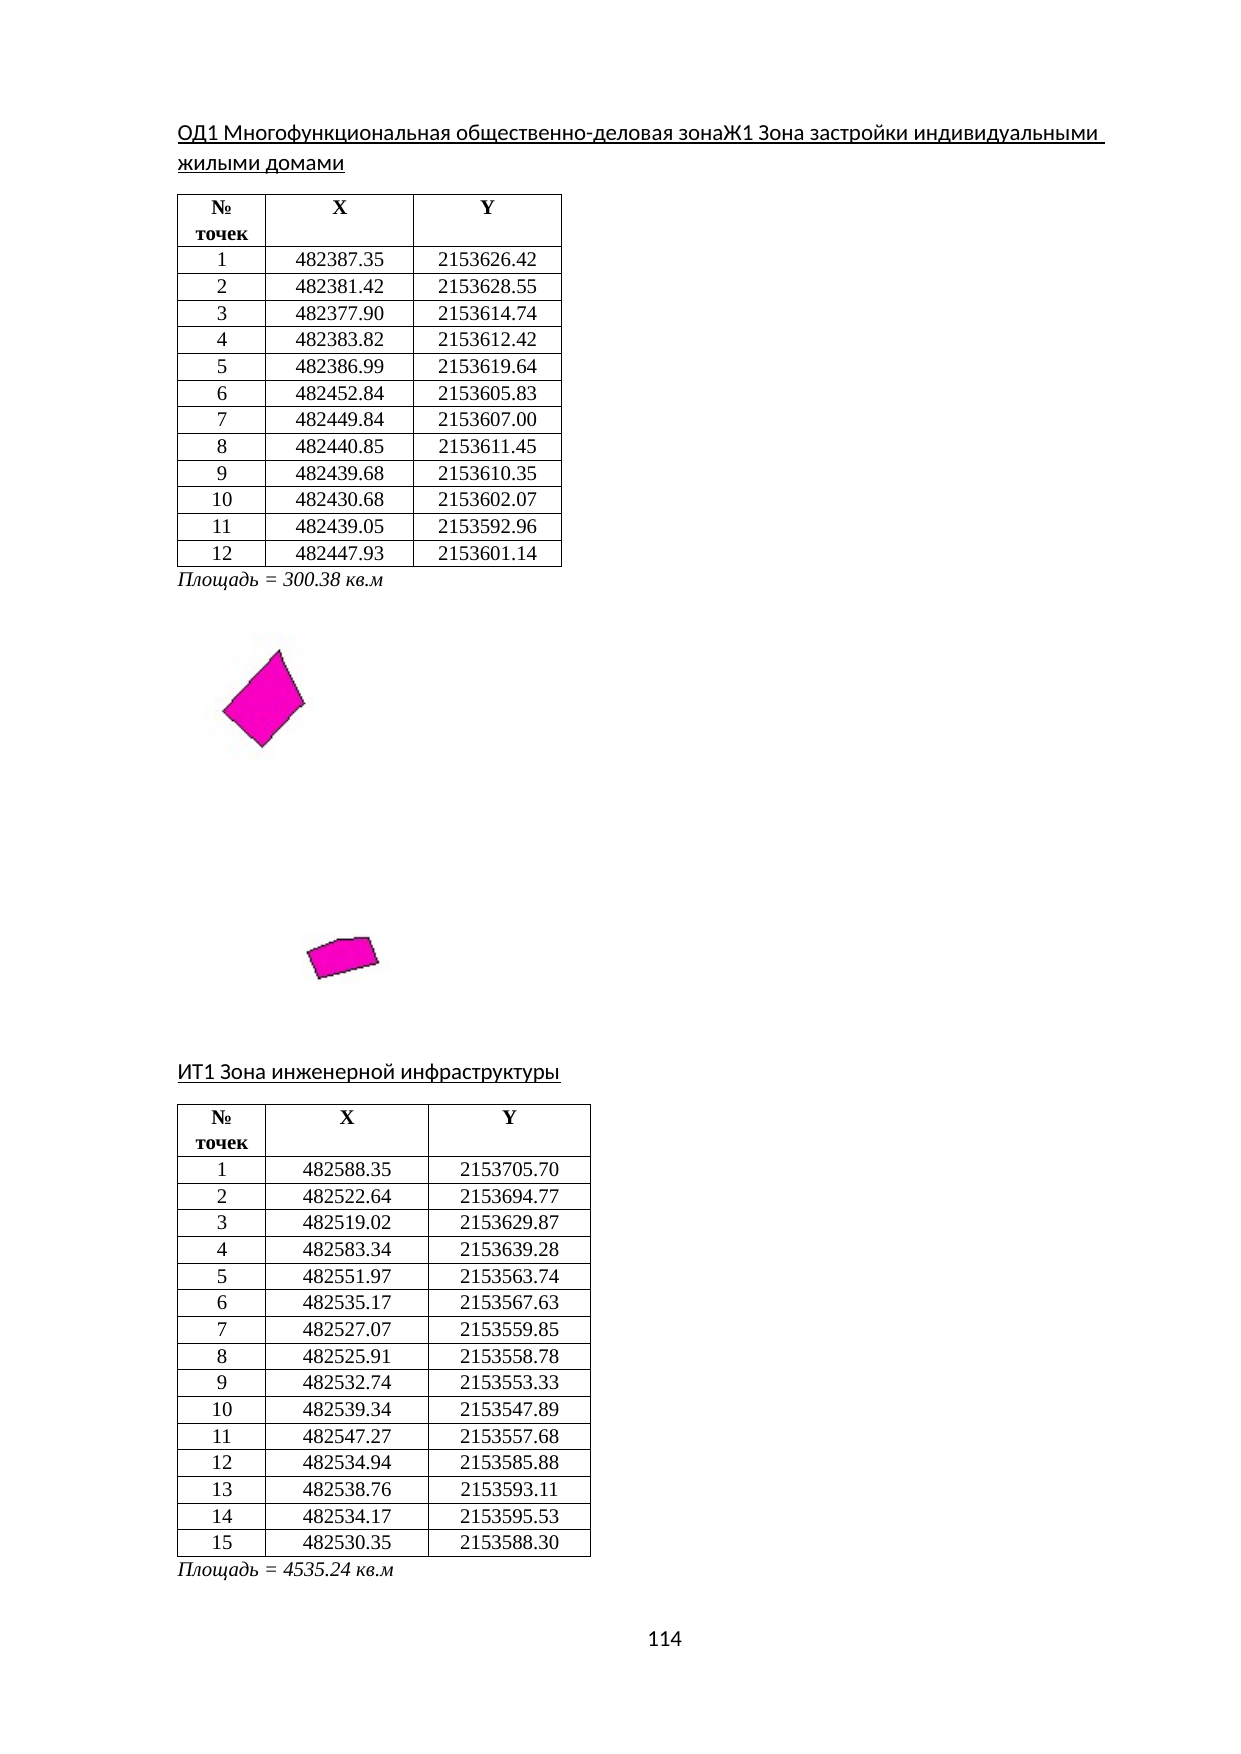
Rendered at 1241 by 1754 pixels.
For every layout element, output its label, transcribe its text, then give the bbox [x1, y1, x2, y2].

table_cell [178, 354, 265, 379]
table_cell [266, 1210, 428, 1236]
text Площадь = 300.38 кв.м [177, 567, 1152, 591]
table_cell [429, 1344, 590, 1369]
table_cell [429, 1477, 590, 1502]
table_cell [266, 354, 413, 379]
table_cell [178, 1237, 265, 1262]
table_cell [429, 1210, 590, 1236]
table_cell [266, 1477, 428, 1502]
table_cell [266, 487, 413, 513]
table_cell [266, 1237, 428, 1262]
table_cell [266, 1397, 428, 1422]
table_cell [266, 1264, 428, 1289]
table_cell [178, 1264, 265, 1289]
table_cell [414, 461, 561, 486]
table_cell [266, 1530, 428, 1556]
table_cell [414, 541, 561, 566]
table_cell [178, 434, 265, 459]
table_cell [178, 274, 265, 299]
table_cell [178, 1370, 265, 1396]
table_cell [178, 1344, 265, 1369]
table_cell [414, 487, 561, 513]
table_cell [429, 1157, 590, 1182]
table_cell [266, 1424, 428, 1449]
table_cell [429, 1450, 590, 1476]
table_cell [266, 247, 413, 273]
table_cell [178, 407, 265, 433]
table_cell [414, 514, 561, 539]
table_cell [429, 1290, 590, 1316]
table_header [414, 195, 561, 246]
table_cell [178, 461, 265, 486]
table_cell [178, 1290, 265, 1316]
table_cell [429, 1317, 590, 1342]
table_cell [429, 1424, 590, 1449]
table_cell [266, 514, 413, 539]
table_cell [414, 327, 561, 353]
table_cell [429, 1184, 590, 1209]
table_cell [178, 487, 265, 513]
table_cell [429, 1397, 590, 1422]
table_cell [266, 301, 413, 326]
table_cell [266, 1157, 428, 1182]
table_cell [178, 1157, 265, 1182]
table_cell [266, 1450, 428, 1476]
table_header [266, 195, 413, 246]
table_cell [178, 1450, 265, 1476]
text Площадь = 4535.24 кв.м [177, 1557, 1152, 1581]
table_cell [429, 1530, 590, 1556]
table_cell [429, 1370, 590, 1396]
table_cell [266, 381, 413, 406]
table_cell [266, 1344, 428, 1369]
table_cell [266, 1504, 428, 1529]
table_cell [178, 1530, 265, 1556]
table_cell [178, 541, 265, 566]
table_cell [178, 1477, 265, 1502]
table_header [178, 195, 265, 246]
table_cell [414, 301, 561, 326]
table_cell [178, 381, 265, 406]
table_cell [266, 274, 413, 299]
text ОД1 Многофункциональная общественно-деловая зонаЖ1 Зона застройки индивидуальными жилыми домами [177, 118, 1152, 176]
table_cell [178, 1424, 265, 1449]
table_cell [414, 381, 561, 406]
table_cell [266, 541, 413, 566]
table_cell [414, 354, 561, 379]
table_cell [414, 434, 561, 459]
picture [177, 609, 431, 1039]
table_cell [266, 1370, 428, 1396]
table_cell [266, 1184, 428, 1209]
text ИТ1 Зона инженерной инфраструктуры [177, 1057, 1152, 1085]
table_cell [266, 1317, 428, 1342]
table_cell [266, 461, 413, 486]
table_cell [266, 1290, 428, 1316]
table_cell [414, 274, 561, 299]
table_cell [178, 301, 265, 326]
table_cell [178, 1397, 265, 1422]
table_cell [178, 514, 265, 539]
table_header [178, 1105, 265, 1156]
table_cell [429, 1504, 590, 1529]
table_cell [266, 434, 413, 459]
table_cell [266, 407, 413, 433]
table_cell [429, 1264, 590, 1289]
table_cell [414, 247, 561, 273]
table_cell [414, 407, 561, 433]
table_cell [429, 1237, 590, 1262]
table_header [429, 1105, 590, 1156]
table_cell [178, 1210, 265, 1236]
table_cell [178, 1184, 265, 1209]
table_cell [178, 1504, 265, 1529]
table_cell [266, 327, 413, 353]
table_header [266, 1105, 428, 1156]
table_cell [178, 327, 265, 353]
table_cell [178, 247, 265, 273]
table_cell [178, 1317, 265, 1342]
